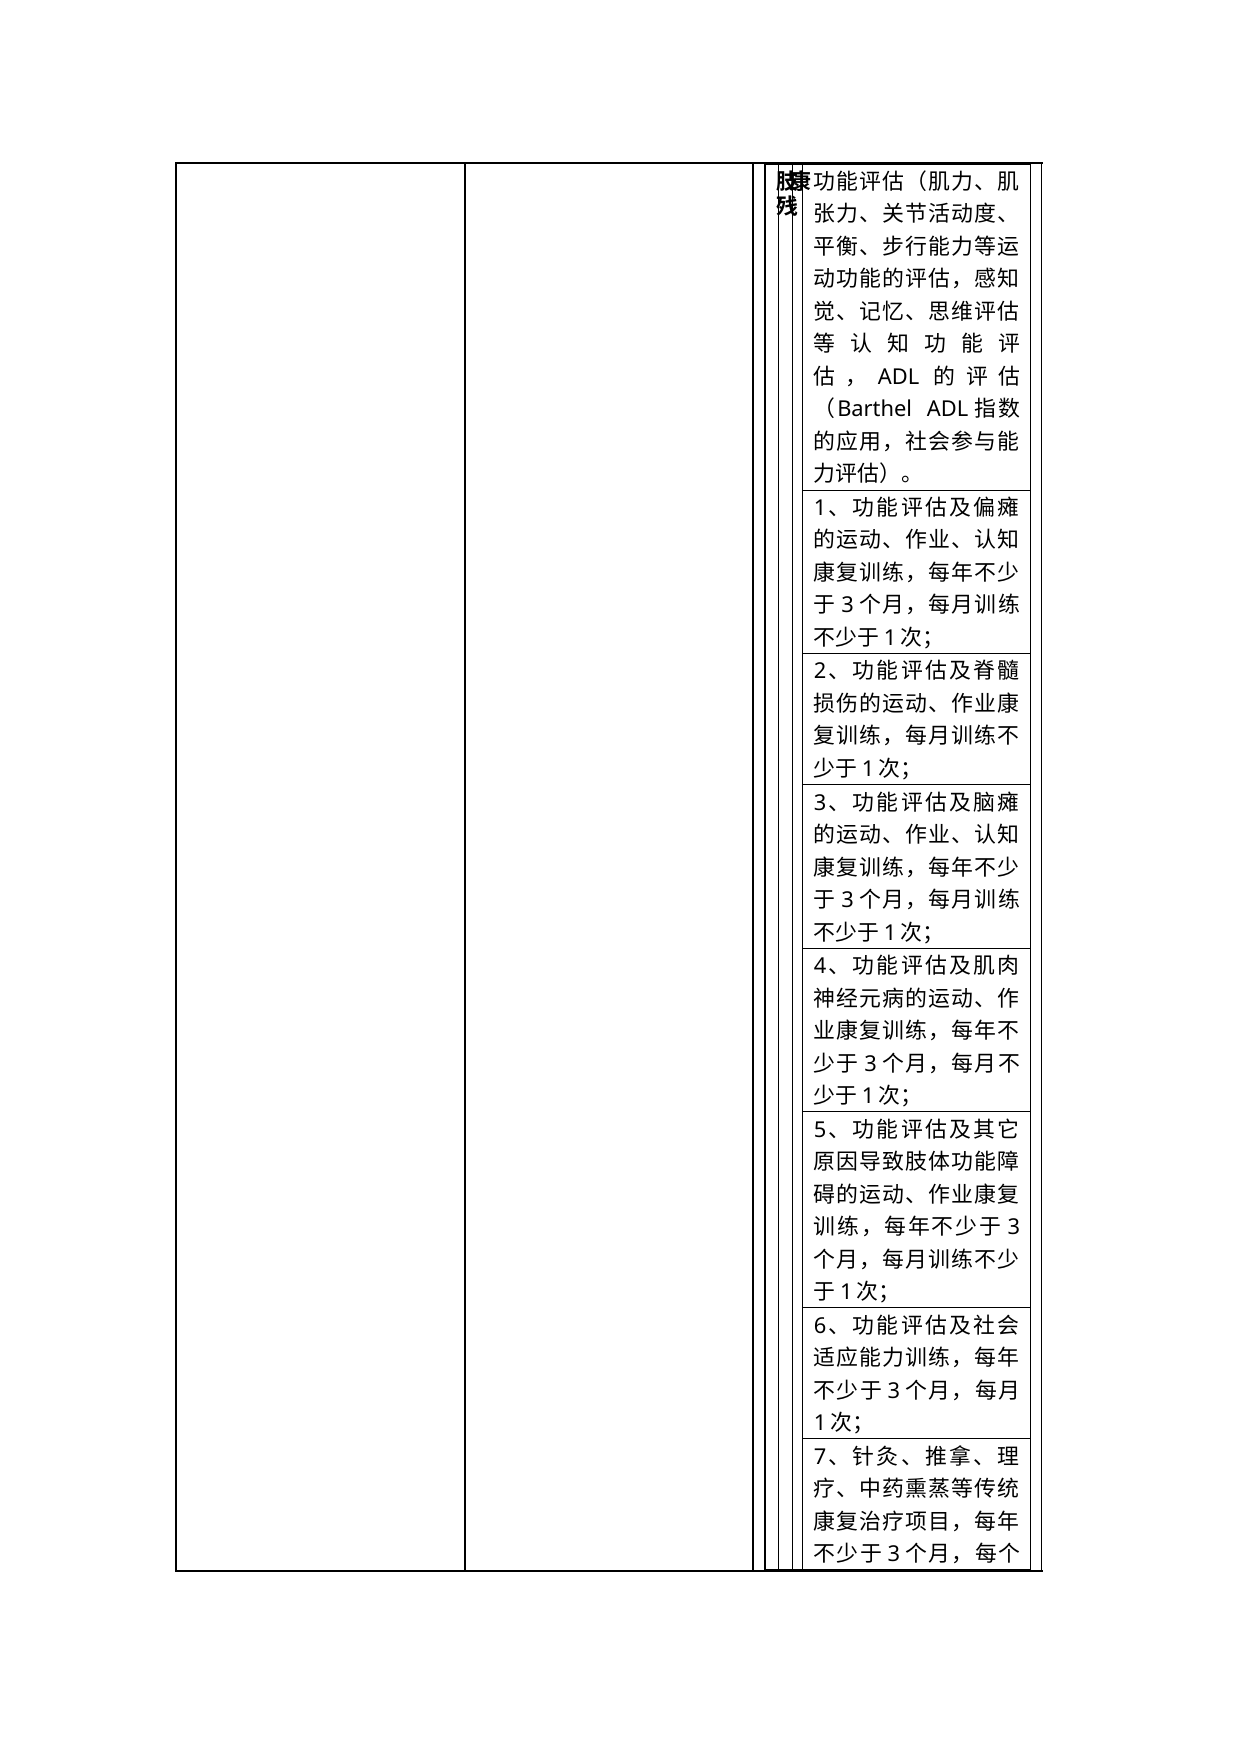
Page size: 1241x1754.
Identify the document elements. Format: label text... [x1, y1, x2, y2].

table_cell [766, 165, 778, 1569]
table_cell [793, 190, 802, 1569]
table_cell 4 [177, 164, 464, 1570]
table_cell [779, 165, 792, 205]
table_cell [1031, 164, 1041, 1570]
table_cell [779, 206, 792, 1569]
table_cell [466, 164, 752, 1570]
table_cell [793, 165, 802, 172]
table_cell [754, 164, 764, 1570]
